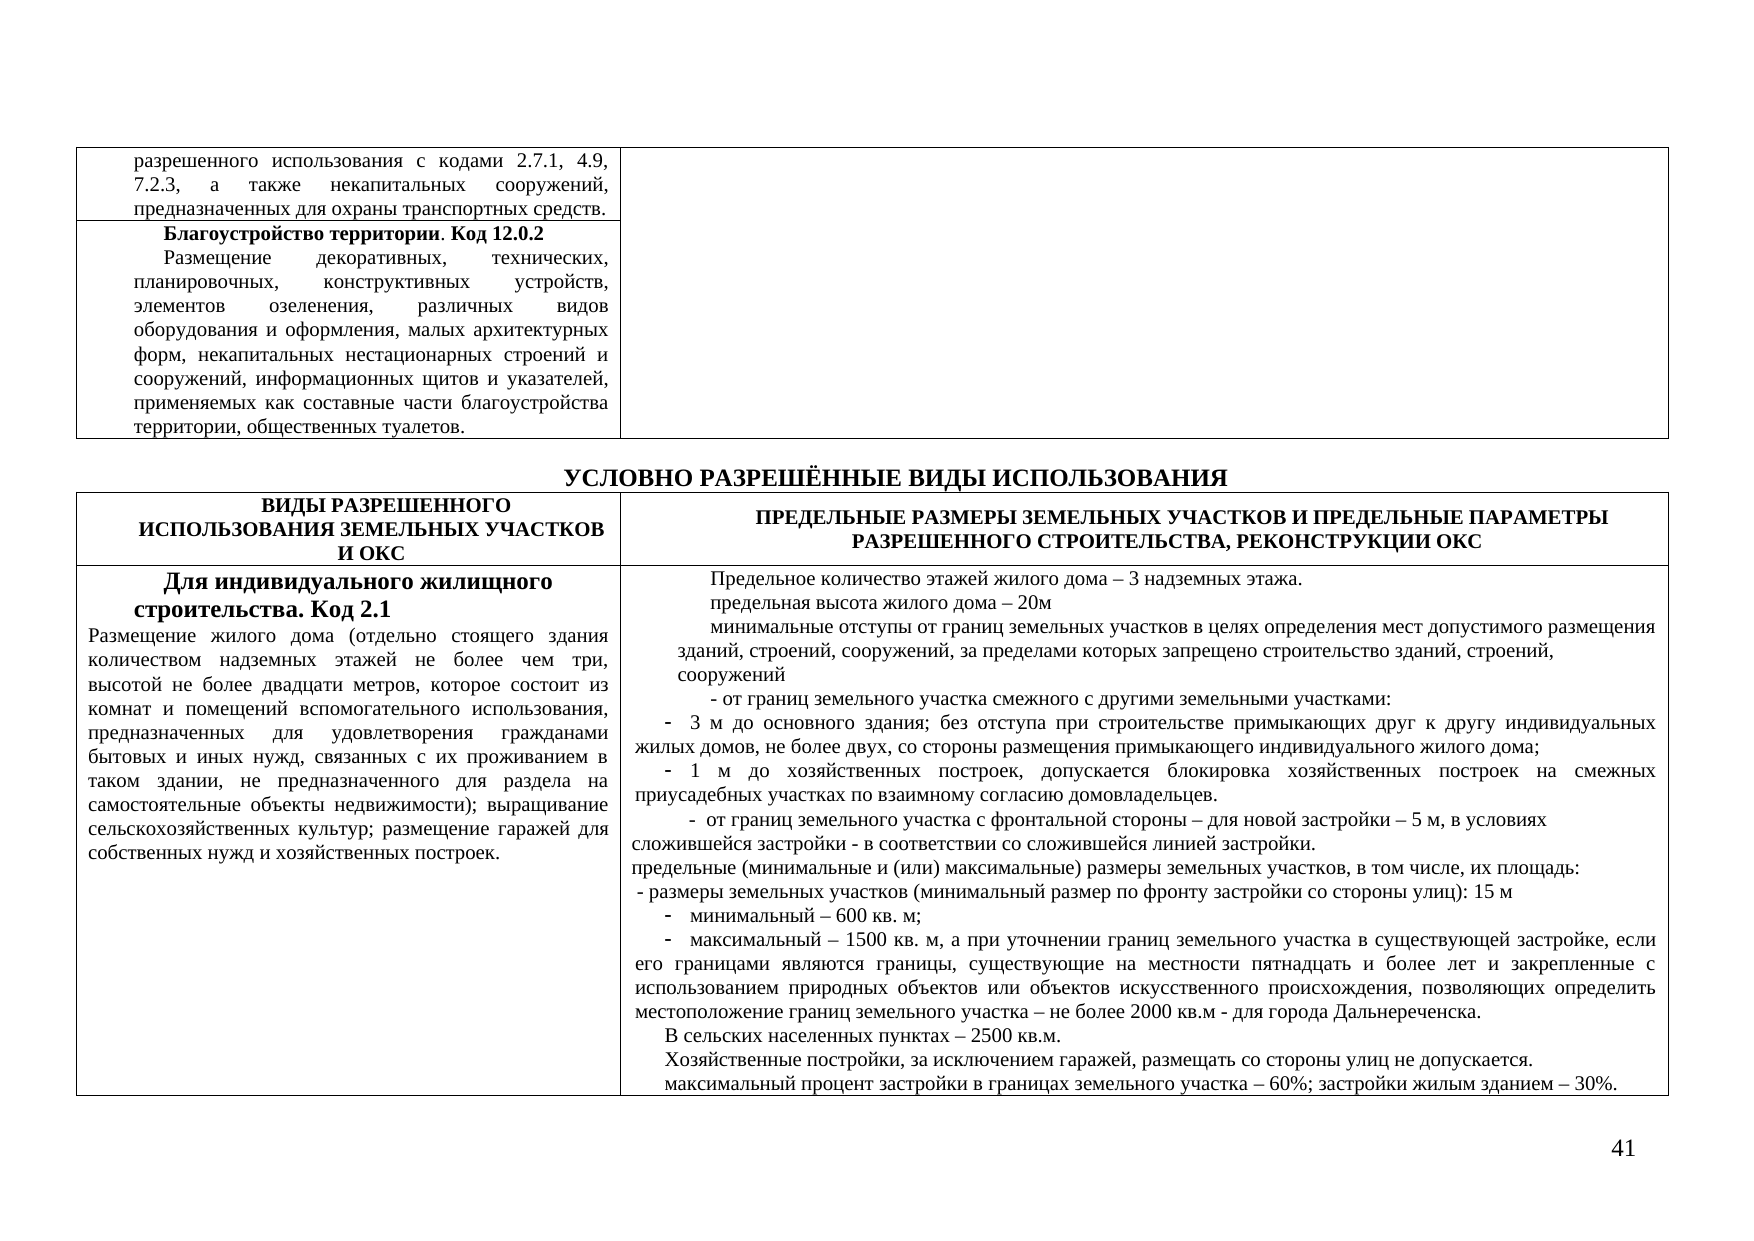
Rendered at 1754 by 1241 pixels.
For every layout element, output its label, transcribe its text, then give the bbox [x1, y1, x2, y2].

table_header ПРЕДЕЛЬНЫЕ РАЗМЕРЫ ЗЕМЕЛЬНЫХ УЧАСТКОВ И ПРЕДЕЛЬНЫЕ ПАРАМЕТРЫ РАЗРЕШЕННОГО СТРОИТЕЛЬСТВА, РЕКОНСТРУКЦИИ ОКС [621, 493, 1668, 565]
text УСЛОВНО РАЗРЕШЁННЫЕ ВИДЫ ИСПОЛЬЗОВАНИЯ [156, 463, 1636, 492]
table_cell Для индивидуального жилищного строительства. Код 2.1 Размещение жилого дома (отдельно стоящего здания количеством надземных этажей не более чем три, высотой не более двадцати метров, которое состоит из комнат и помещений вспомогательного использования, предназначенных для удовлетворения гражданами бытовых и иных нужд, связанных с их проживанием в таком здании, не предназначенного для раздела на самостоятельные объекты недвижимости); выращивание сельскохозяйственных культур; размещение гаражей для собственных нужд и хозяйственных построек. [77, 566, 620, 1095]
table_cell Благоустройство территории. Код 12.0.2 Размещение декоративных, технических, планировочных, конструктивных устройств, элементов озеленения, различных видов оборудования и оформления, малых архитектурных форм, некапитальных нестационарных строений и сооружений, информационных щитов и указателей, применяемых как составные части благоустройства территории, общественных туалетов. [77, 221, 620, 438]
table_header ВИДЫ РАЗРЕШЕННОГО ИСПОЛЬЗОВАНИЯ ЗЕМЕЛЬНЫХ УЧАСТКОВ И ОКС [77, 493, 620, 565]
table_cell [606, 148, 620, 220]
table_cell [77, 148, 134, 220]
table_cell Предельное количество этажей жилого дома – 3 надземных этажа. предельная высота жилого дома – 20м минимальные отступы от границ земельных участков в целях определения мест допустимого размещения зданий, строений, сооружений, за пределами которых запрещено строительство зданий, строений, сооружений - от границ земельного участка смежного с другими земельными участками: 3 м до основного здания; без отступа при строительстве примыкающих друг к другу индивидуальных жилых домов, не более двух, со стороны размещения примыкающего индивидуального жилого дома; 1 м до хозяйственных построек, допускается блокировка хозяйственных построек на смежных приусадебных участках по взаимному согласию домовладельцев. - от границ земельного участка с фронтальной стороны – для новой застройки – 5 м, в условиях сложившейся застройки - в соответствии со сложившейся линией застройки. предельные (минимальные и (или) максимальные) размеры земельных участков, в том числе, их площадь: - размеры земельных участков (минимальный размер по фронту застройки со стороны улиц): 15 м минимальный – 600 кв. м; максимальный – 1500 кв. м, а при уточнении границ земельного участка в существующей застройке, если его границами являются границы, существующие на местности пятнадцать и более лет и закрепленные с использованием природных объектов или объектов искусственного происхождения, позволяющих определить местоположение границ земельного участка – не более 2000 кв.м - для города Дальнереченска. В сельских населенных пунктах – 2500 кв.м. Хозяйственные постройки, за исключением гаражей, размещать со стороны улиц не допускается. максимальный процент застройки в границах земельного участка – 60%; застройки жилым зданием – 30%. [621, 566, 1668, 1095]
